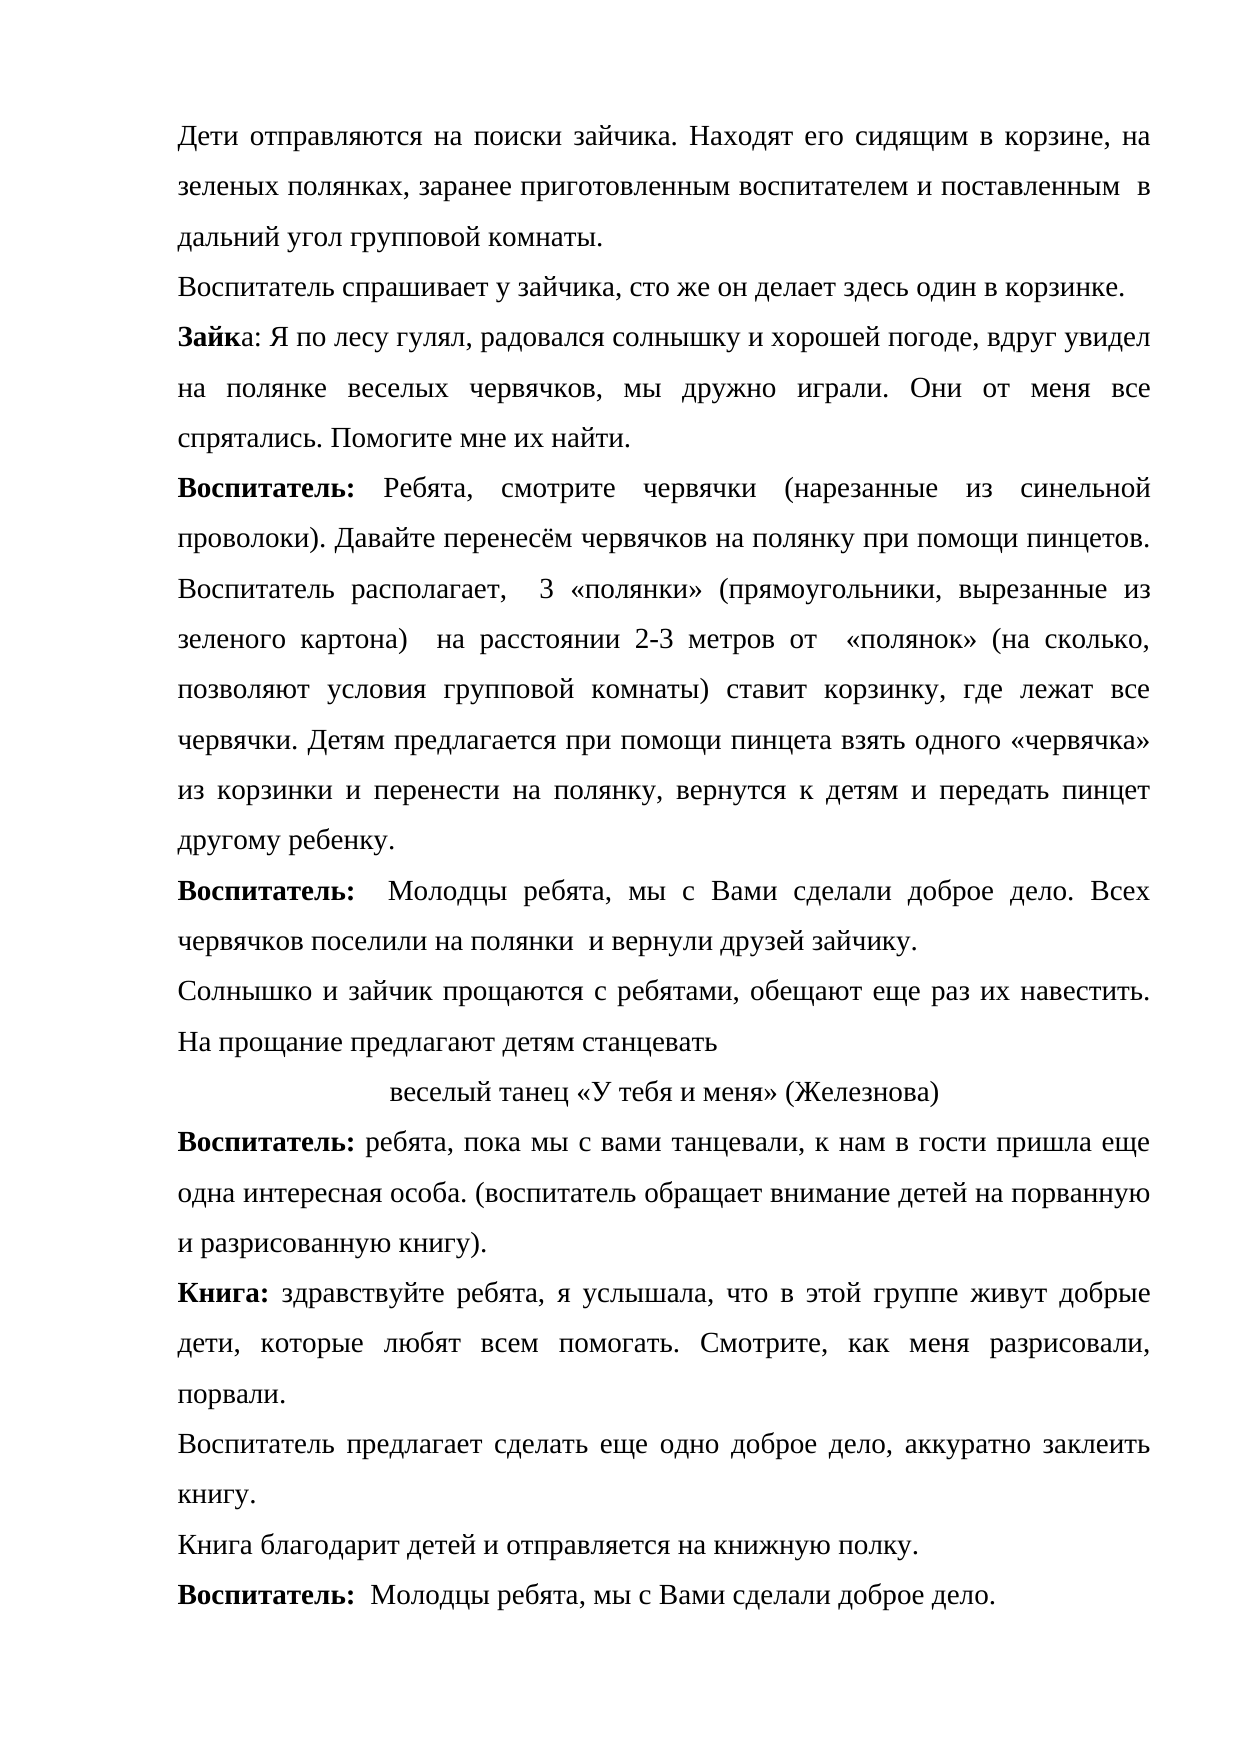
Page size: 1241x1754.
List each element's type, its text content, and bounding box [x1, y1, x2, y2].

text Книга: здравствуйте ребята, я услышала, что в этой группе живут добрые дети, которые любят всем помогать. Смотрите, как меня разрисовали, порвали. [177, 1275, 1152, 1409]
text Книга благодарит детей и отправляется на книжную полку. [177, 1527, 1152, 1560]
text Воспитатель: Молодцы ребята, мы с Вами сделали доброе дело. [177, 1577, 1152, 1611]
text Воспитатель: Ребята, смотрите червячки (нарезанные из синельной проволоки). Давайте перенесём червячков на полянку при помощи пинцетов. Воспитатель располагает, 3 «полянки» (прямоугольники, вырезанные из зеленого картона) на расстоянии 2-3 метров от «полянок» (на сколько, позволяют условия групповой комнаты) ставит корзинку, где лежат все червячки. Детям предлагается при помощи пинцета взять одного «червячка» из корзинки и перенести на полянку, вернутся к детям и передать пинцет другому ребенку. [177, 470, 1152, 856]
text Зайка: Я по лесу гулял, радовался солнышку и хорошей погоде, вдруг увидел на полянке веселых червячков, мы дружно играли. Они от меня все спрятались. Помогите мне их найти. [177, 319, 1152, 453]
text Воспитатель: Молодцы ребята, мы с Вами сделали доброе дело. Всех червячков поселили на полянки и вернули друзей зайчику. [177, 873, 1152, 957]
text Воспитатель предлагает сделать еще одно доброе дело, аккуратно заклеить книгу. [177, 1426, 1152, 1510]
text веселый танец «У тебя и меня» (Железнова) [177, 1074, 1152, 1108]
text Воспитатель спрашивает у зайчика, сто же он делает здесь один в корзинке. [177, 269, 1152, 303]
text Солнышко и зайчик прощаются с ребятами, обещают еще раз их навестить. На прощание предлагают детям станцевать [177, 973, 1152, 1057]
text Дети отправляются на поиски зайчика. Находят его сидящим в корзине, на зеленых полянках, заранее приготовленным воспитателем и поставленным в дальний угол групповой комнаты. [177, 118, 1152, 252]
text Воспитатель: ребята, пока мы с вами танцевали, к нам в гости пришла еще одна интересная особа. (воспитатель обращает внимание детей на порванную и разрисованную книгу). [177, 1124, 1152, 1258]
